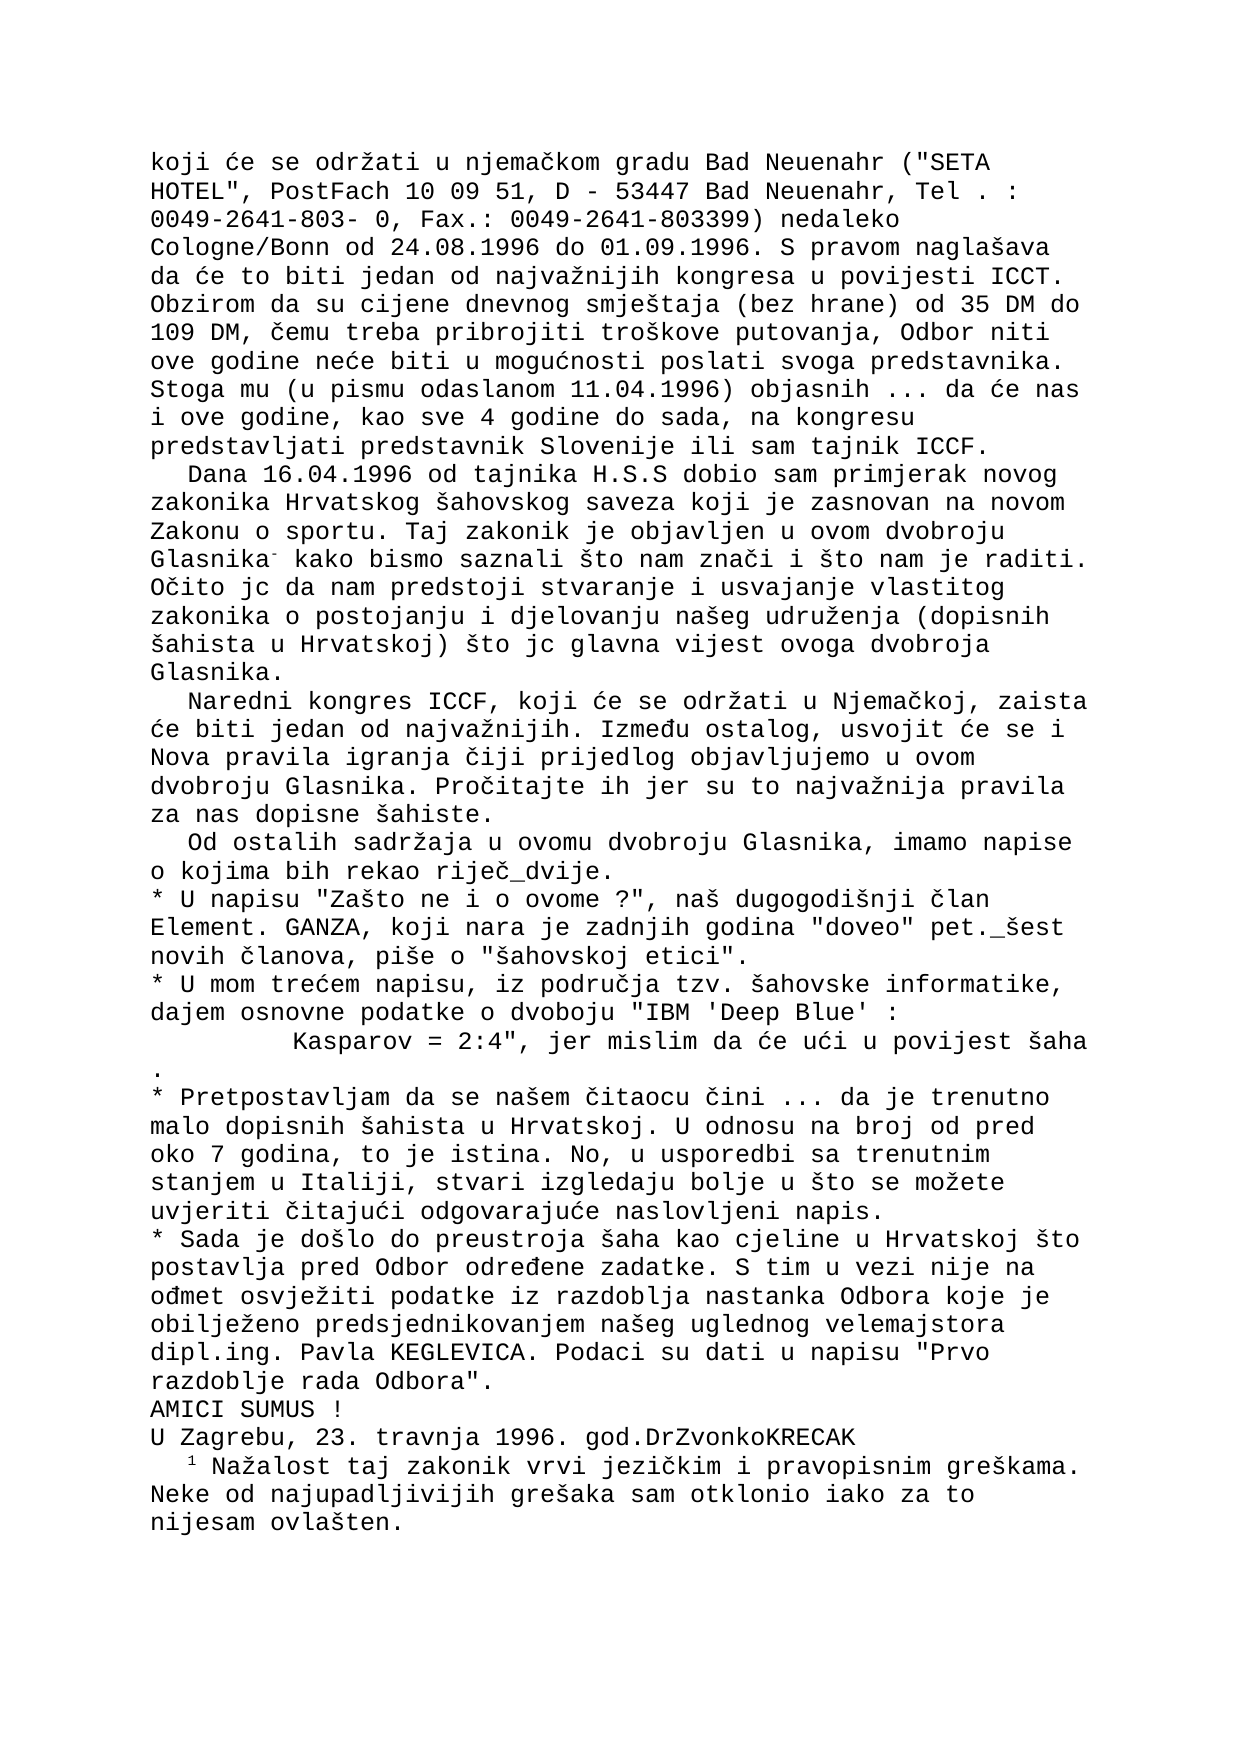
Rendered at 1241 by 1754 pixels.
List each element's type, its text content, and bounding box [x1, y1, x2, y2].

text 1 Nažalost taj zakonik vrvi jezičkim i pravopisnim greškama. Neke od najupadljivijih grešaka sam otklonio iako za to nijesam ovlašten. [150, 1453, 1090, 1538]
text koji će se održati u njemačkom gradu Bad Neuenahr ("SETA HOTEL", PostFach 10 09 51, D - 53447 Bad Neuenahr, Tel . : 0049-2641-803- 0, Fax.: 0049-2641-803399) nedaleko Cologne/Bonn od 24.08.1996 do 01.09.1996. S pravom naglašava da će to biti jedan od najvažnijih kongresa u povijesti ICCT. Obzirom da su cijene dnevnog smještaja (bez hrane) od 35 DM do 109 DM, čemu treba pribrojiti troškove putovanja, Odbor niti ove godine neće biti u mogućnosti poslati svoga predstavnika. Stoga mu (u pismu odaslanom 11.04.1996) objasnih ... da će nas i ove godine, kao sve 4 godine do sada, na kongresu predstavljati predstavnik Slovenije ili sam tajnik ICCF. [150, 150, 1090, 462]
text Dana 16.04.1996 od tajnika H.S.S dobio sam primjerak novog zakonika Hrvatskog šahovskog saveza koji je zasnovan na novom Zakonu o sportu. Taj zakonik je objavljen u ovom dvobroju Glasnika- kako bismo saznali što nam znači i što nam je raditi. Očito jc da nam predstoji stvaranje i usvajanje vlastitog zakonika o postojanju i djelovanju našeg udruženja (dopisnih šahista u Hrvatskoj) što jc glavna vijest ovoga dvobroja Glasnika. [150, 462, 1090, 688]
text U Zagrebu, 23. travnja 1996. god. Dr Zvonko KRECAK [150, 1425, 1090, 1453]
text * Sada je došlo do preustroja šaha kao cjeline u Hrvatskoj što postavlja pred Odbor određene zadatke. S tim u vezi nije na ođmet osvježiti podatke iz razdoblja nastanka Odbora koje je obilježeno predsjednikovanjem našeg uglednog velemajstora dipl.ing. Pavla KEGLEVICA. Podaci su dati u napisu "Prvo razdoblje rada Odbora". [150, 1227, 1090, 1397]
text Od ostalih sadržaja u ovomu dvobroju Glasnika, imamo napise o kojima bih rekao riječ_dvije. [150, 830, 1090, 887]
text * U mom trećem napisu, iz područja tzv. šahovske informatike, dajem osnovne podatke o dvoboju "IBM 'Deep Blue' : Kasparov = 2:4", jer mislim da će ući u povijest šaha . [150, 972, 1090, 1085]
text * U napisu "Zašto ne i o ovome ?", naš dugogodišnji član Element. GANZA, koji nara je zadnjih godina "doveo" pet._šest novih članova, piše o "šahovskoj etici". [150, 887, 1090, 972]
text AMICI SUMUS ! [150, 1397, 1090, 1425]
text * Pretpostavljam da se našem čitaocu čini ... da je trenutno malo dopisnih šahista u Hrvatskoj. U odnosu na broj od pred oko 7 godina, to je istina. No, u usporedbi sa trenutnim stanjem u Italiji, stvari izgledaju bolje u što se možete uvjeriti čitajući odgovarajuće naslovljeni napis. [150, 1085, 1090, 1227]
text Naredni kongres ICCF, koji će se održati u Njemačkoj, zaista će biti jedan od najvažnijih. Između ostalog, usvojit će se i Nova pravila igranja čiji prijedlog objavljujemo u ovom dvobroju Glasnika. Pročitajte ih jer su to najvažnija pravila za nas dopisne šahiste. [150, 688, 1090, 830]
